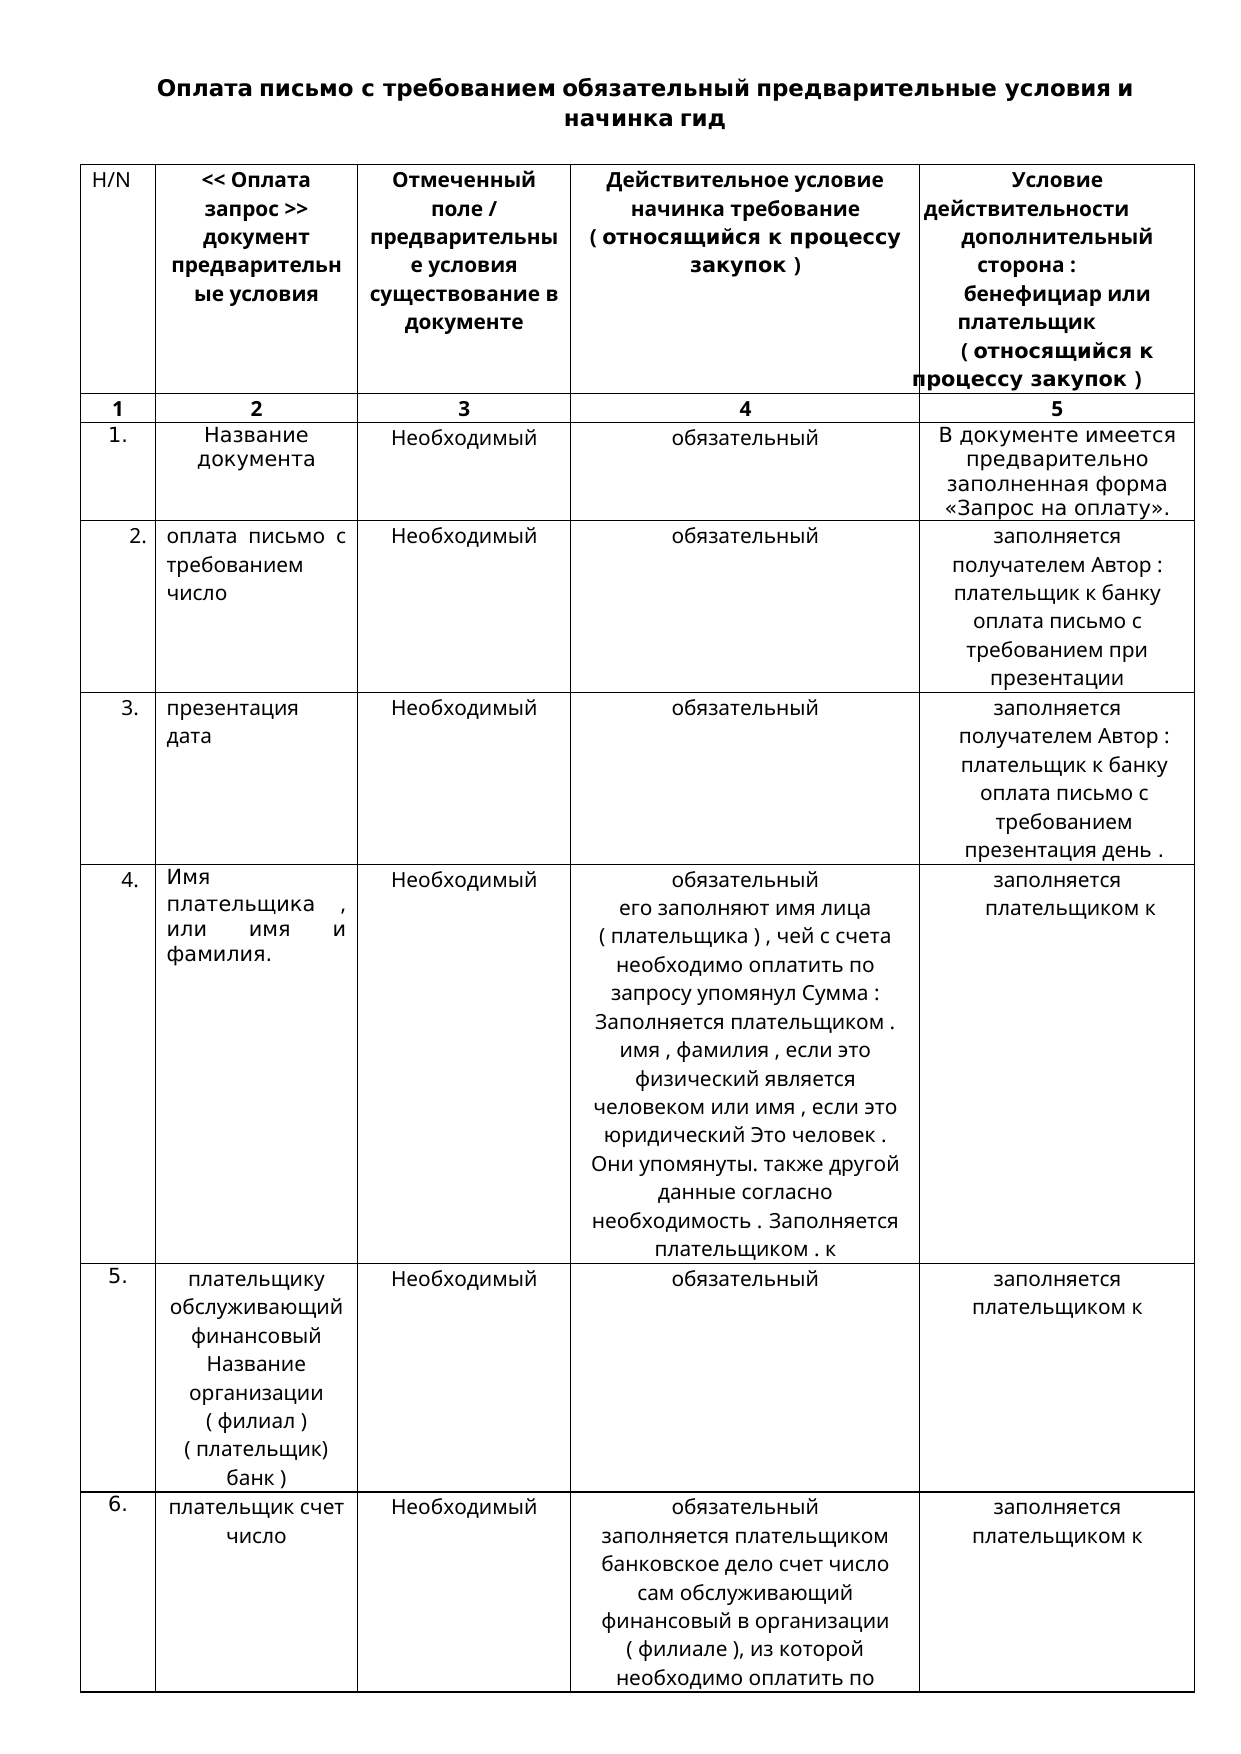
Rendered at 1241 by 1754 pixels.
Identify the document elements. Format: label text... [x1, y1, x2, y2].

table_cell Необходимый [358, 1264, 570, 1491]
table_cell Необходимый [358, 1493, 570, 1691]
table_cell [81, 521, 155, 692]
table_cell [81, 865, 155, 1263]
table_header Отмеченный поле / предварительные условия существование в документе [358, 165, 570, 393]
table_header Условие действительности дополнительный сторона : бенефициар или плательщик ( относящийся к процессу закупок ) [920, 165, 1194, 393]
table_cell обязательный [571, 423, 919, 520]
table_cell Название документа [156, 423, 357, 520]
table_header << Оплата запрос >> документ предварительные условия [156, 165, 357, 393]
table_cell Необходимый [358, 423, 570, 520]
table_cell заполняется получателем​ Автор : плательщик к банку оплата письмо с требованием при презентации [920, 521, 1194, 692]
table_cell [156, 1493, 357, 1691]
table_cell обязательный [571, 693, 919, 864]
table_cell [920, 1493, 1194, 1691]
table_cell заполняется получателем​ Автор : плательщик к банку оплата письмо с требованием презентация день . [920, 693, 1194, 864]
table_header Действительное условие начинка требование ( относящийся к процессу закупок ) [571, 165, 919, 393]
table_cell 5 [920, 394, 1194, 422]
table_cell Необходимый [358, 521, 570, 692]
text Оплата письмо с требованием обязательный предварительные условия и начинка гид [118, 75, 1171, 133]
table_cell обязательный [571, 1264, 919, 1491]
table_cell 2 [156, 394, 357, 422]
table_cell 1. [81, 423, 155, 520]
table_cell презентация дата [156, 693, 357, 864]
table_cell плательщику обслуживающий финансовый Название организации ( филиал ) ( плательщик) банк ) [156, 1264, 357, 1491]
table_cell заполняется плательщиком​ к [920, 865, 1194, 1263]
table_header H/N [81, 165, 155, 393]
table_cell Необходимый [358, 865, 570, 1263]
table_cell 1 [81, 394, 155, 422]
table_cell обязательный [571, 521, 919, 692]
table_cell обязательный его заполняют​ имя лица ( плательщика ) , чей с счета необходимо оплатить​ по запросу упомянул Сумма : Заполняется плательщиком . имя , фамилия , если это физический является человеком или имя , если это юридический Это человек . Они упомянуты. также другой данные согласно​ необходимость . Заполняется плательщиком . к [571, 865, 919, 1263]
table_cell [571, 1493, 919, 1691]
table_cell 6. [81, 1493, 155, 1691]
table_cell В документе имеется предварительно заполненная форма «Запрос на оплату». [920, 423, 1194, 520]
table_cell [81, 693, 155, 864]
table_cell оплата письмо с требованием число [156, 521, 357, 692]
table_cell 4 [571, 394, 919, 422]
table_cell 3 [358, 394, 570, 422]
table_cell Необходимый [358, 693, 570, 864]
table_cell 5. [81, 1264, 155, 1491]
table_cell Имя плательщика , или имя и фамилия. [156, 865, 357, 1263]
table_cell заполняется плательщиком​ к [920, 1264, 1194, 1491]
